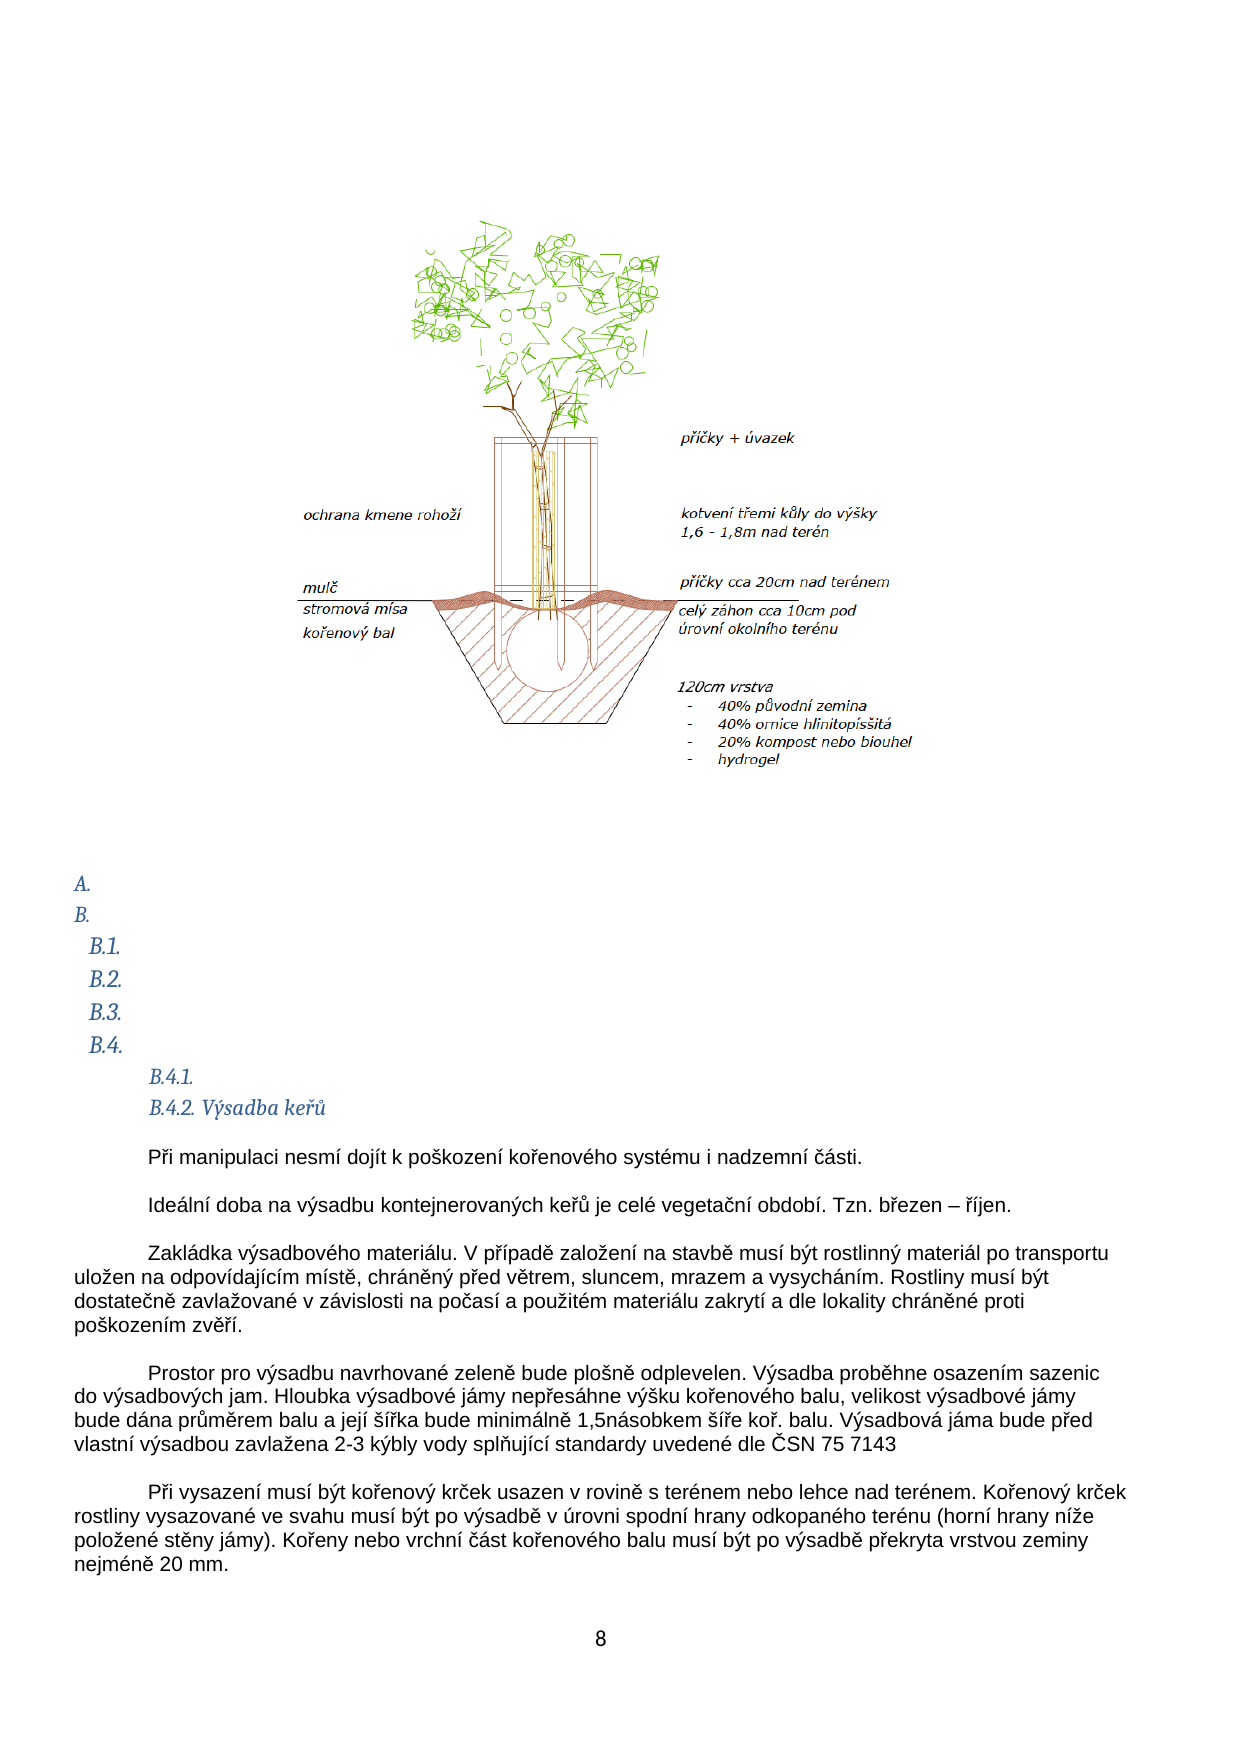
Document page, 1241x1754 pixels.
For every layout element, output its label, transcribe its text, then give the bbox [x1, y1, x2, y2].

text Ideální doba na výsadbu kontejnerovaných keřů je celé vegetační období. Tzn. březen – říjen. [74, 1193, 1128, 1217]
text Při manipulaci nesmí dojít k poškození kořenového systému i nadzemní části. [74, 1145, 1128, 1169]
picture [282, 150, 919, 815]
text Zakládka výsadbového materiálu. V případě založení na stavbě musí být rostlinný materiál po transportu uložen na odpovídajícím místě, chráněný před větrem, sluncem, mrazem a vysycháním. Rostliny musí být dostatečně zavlažované v závislosti na počasí a použitém materiálu zakrytí a dle lokality chráněné proti poškozením zvěří. [74, 1241, 1128, 1336]
text Prostor pro výsadbu navrhované zeleně bude plošně odplevelen. Výsadba proběhne osazením sazenic do výsadbových jam. Hloubka výsadbové jámy nepřesáhne výšku kořenového balu, velikost výsadbové jámy bude dána průměrem balu a její šířka bude minimálně 1,5násobkem šíře koř. balu. Výsadbová jáma bude před vlastní výsadbou zavlažena 2-3 kýbly vody splňující standardy uvedené dle ČSN 75 7143 [74, 1360, 1128, 1456]
subtitle Výsadba keřů [149, 1094, 1128, 1121]
text Při vysazení musí být kořenový krček usazen v rovině s terénem nebo lehce nad terénem. Kořenový krček rostliny vysazované ve svahu musí být po výsadbě v úrovni spodní hrany odkopaného terénu (horní hrany níže položené stěny jámy). Kořeny nebo vrchní část kořenového balu musí být po výsadbě překryta vrstvou zeminy nejméně 20 mm. [74, 1480, 1128, 1576]
